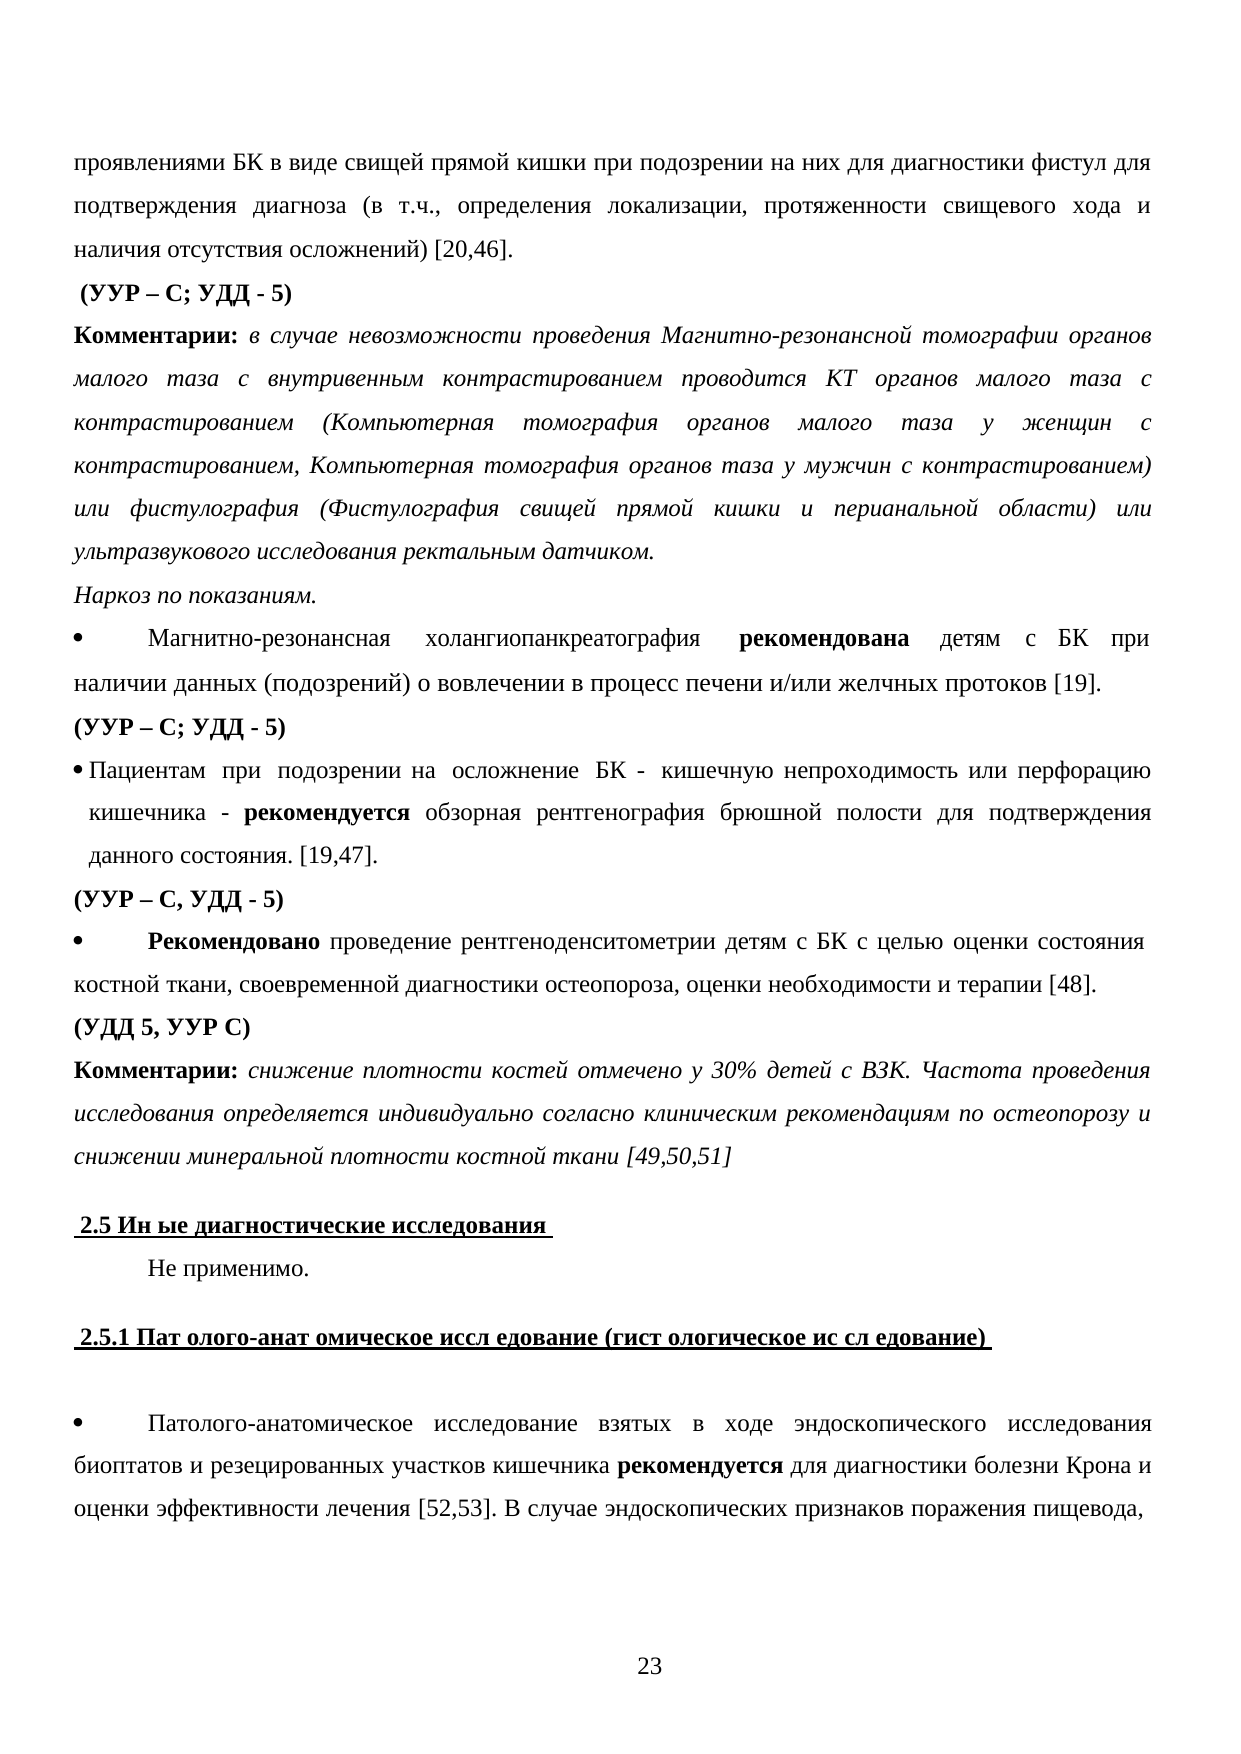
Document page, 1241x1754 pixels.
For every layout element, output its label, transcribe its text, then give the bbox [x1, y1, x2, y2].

text Наркоз по показаниям. [74, 580, 1163, 608]
list Рекомендовано проведение рентгеноденситометрии детям с БК с целью оценки состояния костной ткани, своевременной диагностики остеопороза, оценки необходимости и терапии [48]. (УДД 5, УУР С) [74, 926, 1151, 1041]
text Комментарии: снижение плотности костей отмечено у 30% детей с ВЗК. Частота проведения исследования определяется индивидуально согласно клиническим рекомендациям по остеопорозу и снижении минеральной плотности костной ткани [49,50,51] [74, 1055, 1151, 1170]
text Не применимо. [147, 1253, 1163, 1282]
list Пациентам при подозрении на осложнение БК - кишечную непроходимость или перфорацию кишечника - рекомендуется обзорная рентгенография брюшной полости для подтверждения данного состояния. [19,47]. [74, 755, 1152, 869]
subtitle 2.5 Ин ые диагностические исследования [74, 1211, 1163, 1239]
list Патолого-анатомическое исследование взятых в ходе эндоскопического исследования биоптатов и резецированных участков кишечника рекомендуется для диагностики болезни Крона и оценки эффективности лечения [52,53]. В случае эндоскопических признаков поражения пищевода, [74, 1408, 1152, 1521]
subtitle (УУР – С, УДД - 5) [74, 884, 1163, 912]
subtitle 2.5.1 Пат олого-анат омическое иссл едование (гист ологическое ис сл едование) [74, 1322, 1163, 1351]
text проявлениями БК в виде свищей прямой кишки при подозрении на них для диагностики фистул для подтверждения диагноза (в т.ч., определения локализации, протяженности свищевого хода и наличия отсутствия осложнений) [20,46]. [74, 147, 1151, 262]
text Комментарии: в случае невозможности проведения Магнитно-резонансной томографии органов малого таза с внутривенным контрастированием проводится КТ органов малого таза с контрастированием (Компьютерная томография органов малого таза у женщин с контрастированием, Компьютерная томография органов таза у мужчин с контрастированием) или фистулография (Фистулография свищей прямой кишки и перианальной области) или ультразвукового исследования ректальным датчиком. [74, 320, 1152, 565]
list Магнитно-резонансная холангиопанкреатография рекомендована детям с БК при наличии данных (подозрений) о вовлечении в процесс печени и/или желчных протоков [19]. (УУР – С; УДД - 5) [74, 622, 1152, 741]
subtitle (УУР – С; УДД - 5) [80, 278, 1163, 306]
